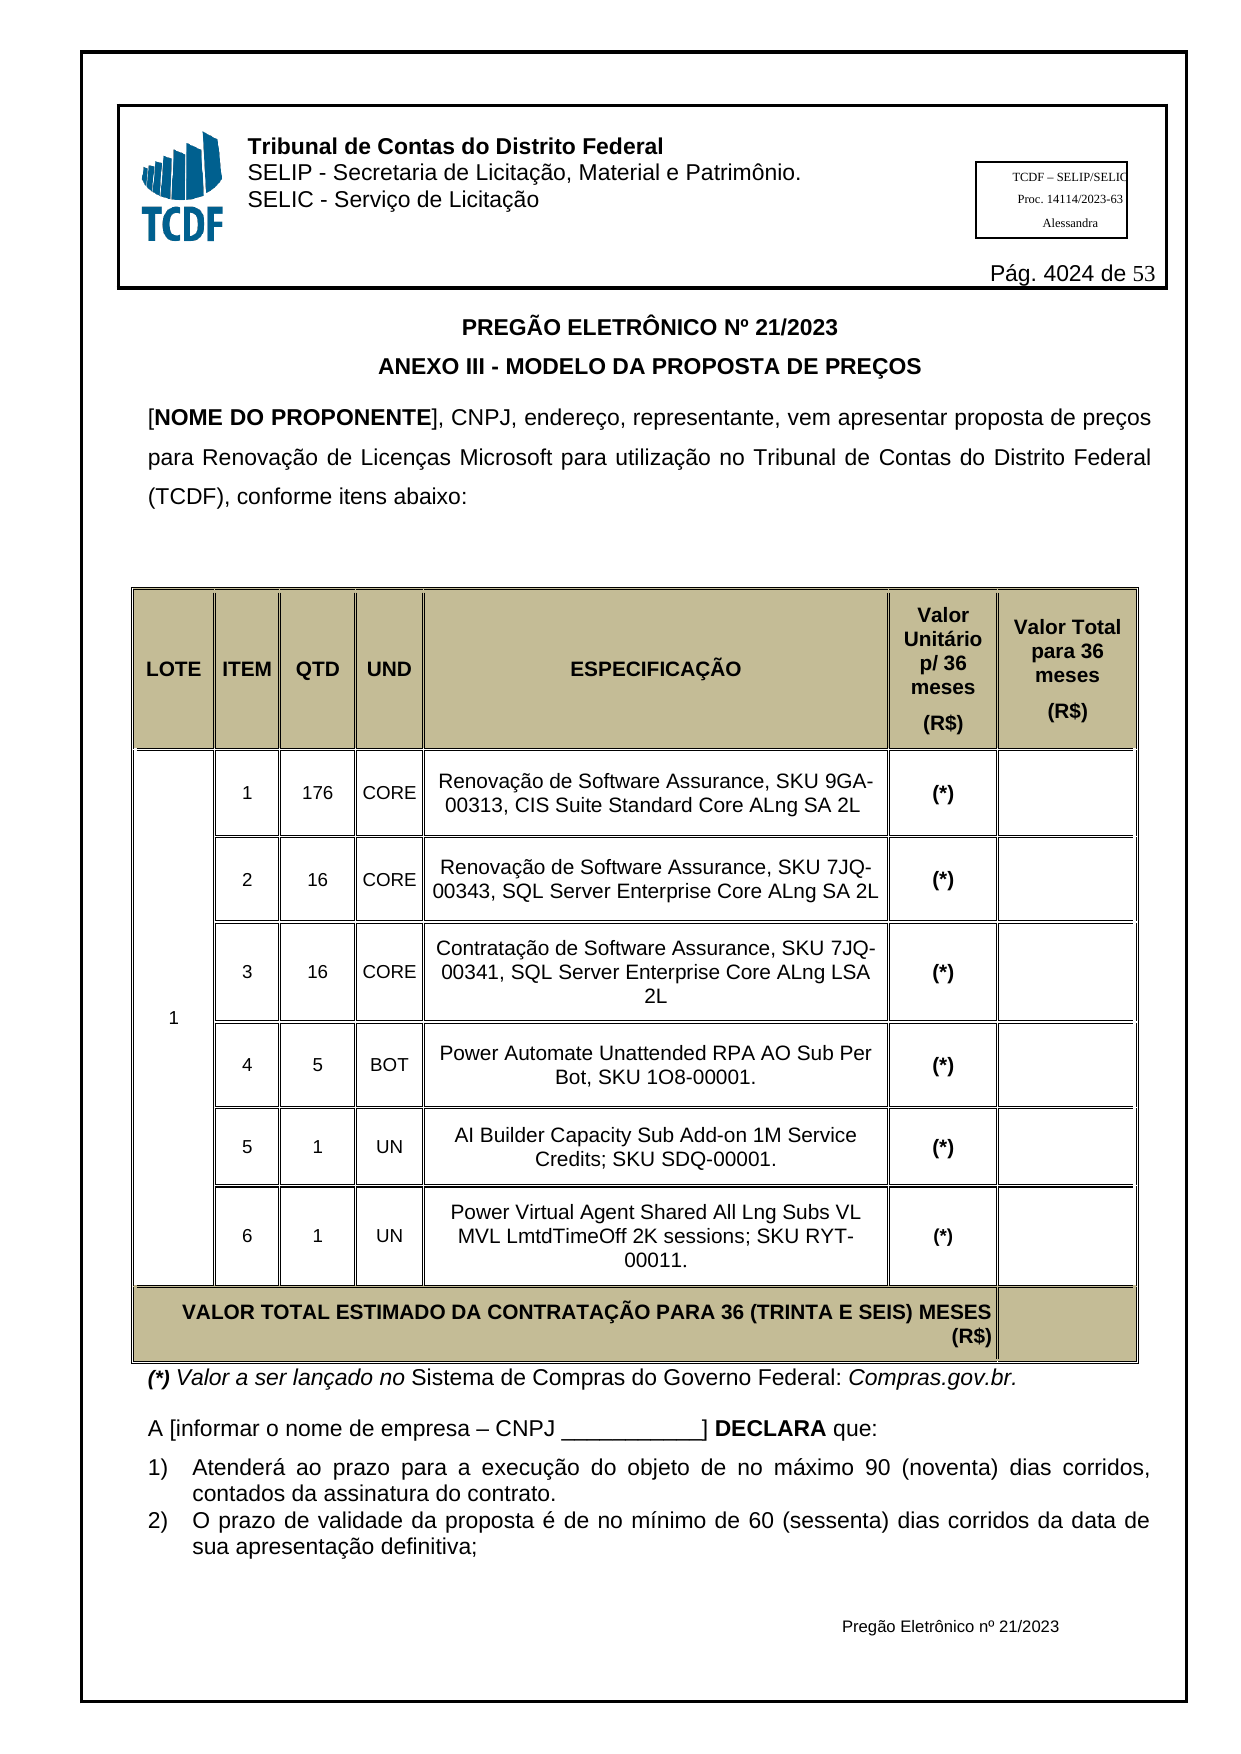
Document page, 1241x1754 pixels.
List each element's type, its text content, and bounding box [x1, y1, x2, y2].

table_cell UN [357, 1188, 422, 1284]
table_header ESPECIFICAÇÃO [423, 590, 888, 748]
table_cell [999, 748, 1136, 835]
table_cell CORE [357, 751, 422, 835]
table_header QTD [280, 590, 355, 748]
text ANEXO III - MODELO DA PROPOSTA DE PREÇOS [148, 353, 1152, 379]
table_cell UN [357, 1109, 422, 1184]
table_cell [999, 1106, 1136, 1184]
table_cell Renovação de Software Assurance, SKU 7JQ-00343, SQL Server Enterprise Core ALng SA 2L [425, 838, 887, 920]
table_header ITEM [214, 588, 280, 748]
table_cell 3 [216, 924, 278, 1020]
picture [127, 129, 237, 244]
table_cell CORE [357, 838, 422, 920]
table_cell 1 [134, 748, 213, 1284]
table_header Valor Unitário p/ 36 meses (R$) [888, 588, 998, 748]
table_cell (*) [890, 924, 996, 1020]
table_cell 4 [216, 1024, 278, 1106]
table_cell Renovação de Software Assurance, SKU 9GA-00313, CIS Suite Standard Core ALng SA 2L [425, 751, 887, 835]
table_header UND [355, 590, 423, 748]
table_cell [998, 920, 1137, 1020]
table_cell (*) [890, 1024, 996, 1106]
table_cell 5 [216, 1109, 278, 1184]
table_cell 5 [281, 1024, 354, 1106]
table_cell VALOR TOTAL ESTIMADO DA CONTRATAÇÃO PARA 36 (TRINTA E SEIS) MESES (R$) [134, 1285, 998, 1361]
table_cell (*) [890, 838, 996, 920]
text PREGÃO ELETRÔNICO Nº 21/2023 [148, 313, 1152, 340]
table_cell [998, 1020, 1137, 1106]
table_cell 1 [281, 1188, 354, 1284]
table_cell AI Builder Capacity Sub Add-on 1M Service Credits; SKU SDQ-00001. [425, 1109, 887, 1184]
list O prazo de validade da proposta é de no mínimo de 60 (sessenta) dias corridos da data de sua apresentação definitiva; [148, 1507, 1152, 1559]
text (*) Valor a ser lançado no Sistema de Compras do Governo Federal: Compras.gov.br. [148, 1364, 1152, 1390]
table_cell (*) [890, 1109, 996, 1184]
table_cell (*) [890, 1188, 996, 1284]
table_cell Power Automate Unattended RPA AO Sub Per Bot, SKU 1O8-00001. [425, 1024, 887, 1106]
table_cell 16 [281, 924, 354, 1020]
list Atenderá ao prazo para a execução do objeto de no máximo 90 (noventa) dias corridos, contados da assinatura do contrato. [148, 1454, 1152, 1507]
table_cell [998, 835, 1137, 920]
table_cell BOT [357, 1024, 422, 1106]
table_cell 6 [216, 1188, 278, 1284]
table_cell [998, 1285, 1136, 1361]
table_cell 1 [281, 1109, 354, 1184]
table_cell CORE [357, 924, 422, 1020]
table_cell 16 [281, 838, 354, 920]
table_cell 1 [216, 751, 278, 835]
table_cell [998, 1184, 1137, 1284]
table_cell 2 [216, 838, 278, 920]
text [NOME DO PROPONENTE], CNPJ, endereço, representante, vem apresentar proposta de preços para Renovação de Licenças Microsoft para utilização no Tribunal de Contas do Distrito Federal (TCDF), conforme itens abaixo: [148, 404, 1152, 510]
table_header Valor Total para 36 meses (R$) [998, 590, 1136, 748]
table_cell 176 [281, 751, 354, 835]
table_cell Contratação de Software Assurance, SKU 7JQ-00341, SQL Server Enterprise Core ALng LSA 2L [425, 924, 887, 1020]
table_header LOTE [134, 590, 214, 748]
table_cell Power Virtual Agent Shared All Lng Subs VL MVL LmtdTimeOff 2K sessions; SKU RYT-00011. [425, 1188, 887, 1284]
table_cell (*) [890, 751, 996, 835]
text A [informar o nome de empresa – CNPJ ___________] DECLARA que: [148, 1415, 1152, 1441]
